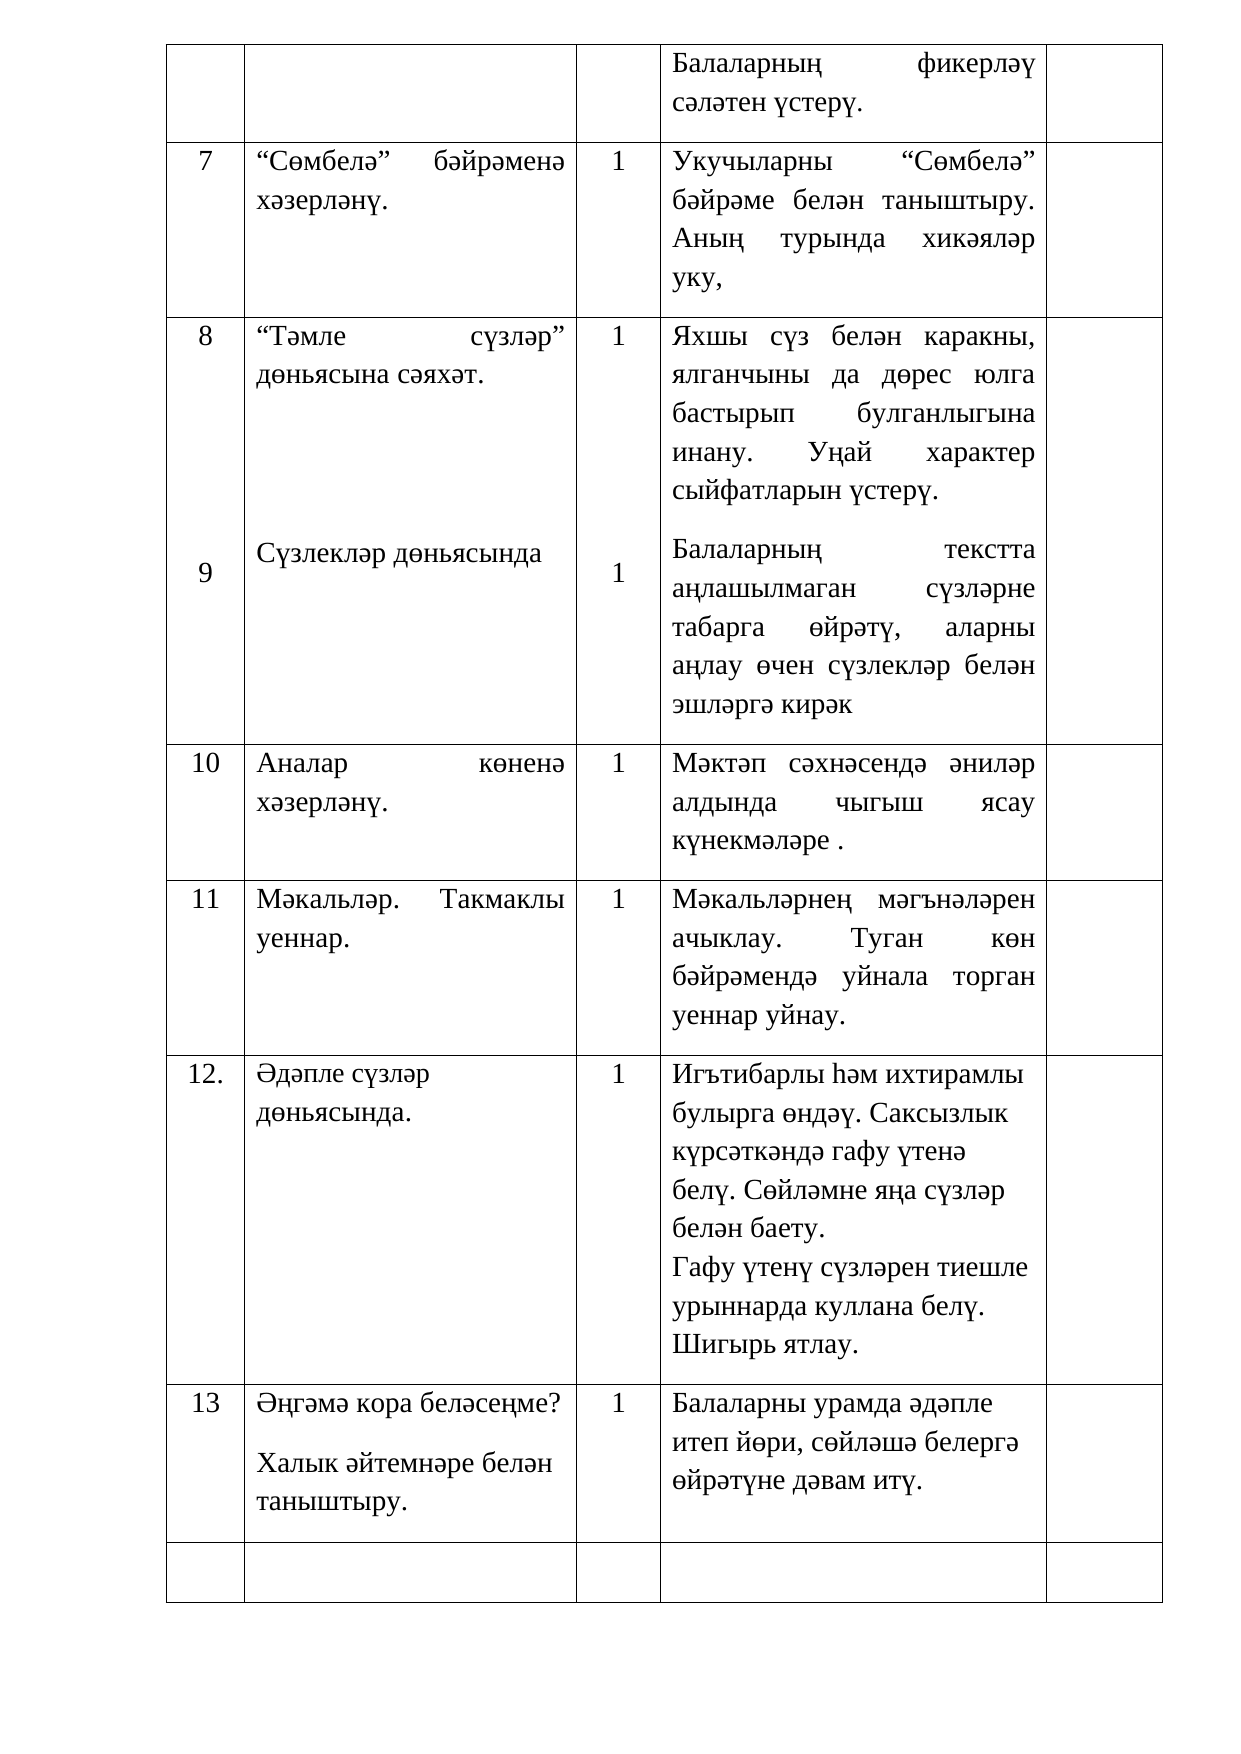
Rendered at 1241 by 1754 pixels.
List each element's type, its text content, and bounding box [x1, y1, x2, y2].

table_cell Мәктәп сәхнәсендә әниләр алдында чыгыш ясау күнекмәләре . [661, 745, 1046, 880]
table_cell “Тәмле сүзләр” дөньясына сәяхәт. Сүзлекләр дөньясында [245, 318, 576, 744]
table_cell [1047, 745, 1162, 880]
table_cell [1047, 143, 1162, 317]
table_cell Мәкальләр. Такмаклы уеннар. [245, 881, 576, 1055]
table_cell 1 [577, 143, 660, 317]
table_cell 1 [577, 1543, 660, 1602]
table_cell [245, 1543, 576, 1602]
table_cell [661, 45, 1046, 142]
table_cell “Сөмбелә” бәйрәменә хәзерләнү. [245, 143, 576, 317]
table_cell 1 [577, 745, 660, 880]
table_cell [1047, 1056, 1162, 1384]
table_cell 1 [577, 1056, 660, 1384]
table_cell 8 9 [167, 318, 244, 744]
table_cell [661, 1543, 1046, 1602]
table_cell 1 [577, 1385, 660, 1542]
table_cell 11 [167, 881, 244, 1055]
table_cell [1047, 318, 1162, 744]
table_cell Яхшы сүз белән каракны, ялганчыны да дөрес юлга бастырып булганлыгына инану. Уңай характер сыйфатларын үстерү. Балаларның текстта аңлашылмаган сүзләрне табарга өйрәтү, аларны аңлау өчен сүзлекләр белән эшләргә кирәк [661, 318, 1046, 744]
table_cell [1047, 1543, 1162, 1602]
table_cell 14 [167, 1543, 244, 1602]
table_cell [1047, 881, 1162, 1055]
table_cell Аналар көненә хәзерләнү. [245, 745, 576, 880]
table_cell [1047, 45, 1162, 142]
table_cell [245, 45, 576, 142]
table_cell 1 [577, 881, 660, 1055]
table_cell [1047, 1385, 1162, 1542]
table_cell 6 [167, 45, 244, 142]
table_cell Игътибарлы һәм ихтирамлы булырга өндәү. Саксызлык күрсәткәндә гафу үтенә белү. Сөйләмне яңа сүзләр белән баету. Гафу үтенү сүзләрен тиешле урыннарда куллана белү. Шигырь ятлау. [661, 1056, 1046, 1384]
table_cell 1 1 [577, 318, 660, 744]
table_cell 12. [167, 1056, 244, 1384]
table_cell 1 [577, 45, 660, 142]
table_cell Укучыларны “Сөмбелә” бәйрәме белән таныштыру. Аның турында хикәяләр уку, [661, 143, 1046, 317]
table_cell Балаларны урамда әдәпле итеп йөри, сөйләшә белергә өйрәтүне дәвам итү. [661, 1385, 1046, 1542]
table_cell 13 [167, 1385, 244, 1542]
table_cell 10 [167, 745, 244, 880]
table_cell Әдәпле сүзләр дөньясында. [245, 1056, 576, 1384]
table_cell 7 [167, 143, 244, 317]
table_cell Мәкальләрнең мәгънәләрен ачыклау. Туган көн бәйрәмендә уйнала торган уеннар уйнау. [661, 881, 1046, 1055]
table_cell Әңгәмә кора беләсеңме? Халык әйтемнәре белән таныштыру. [245, 1385, 576, 1542]
